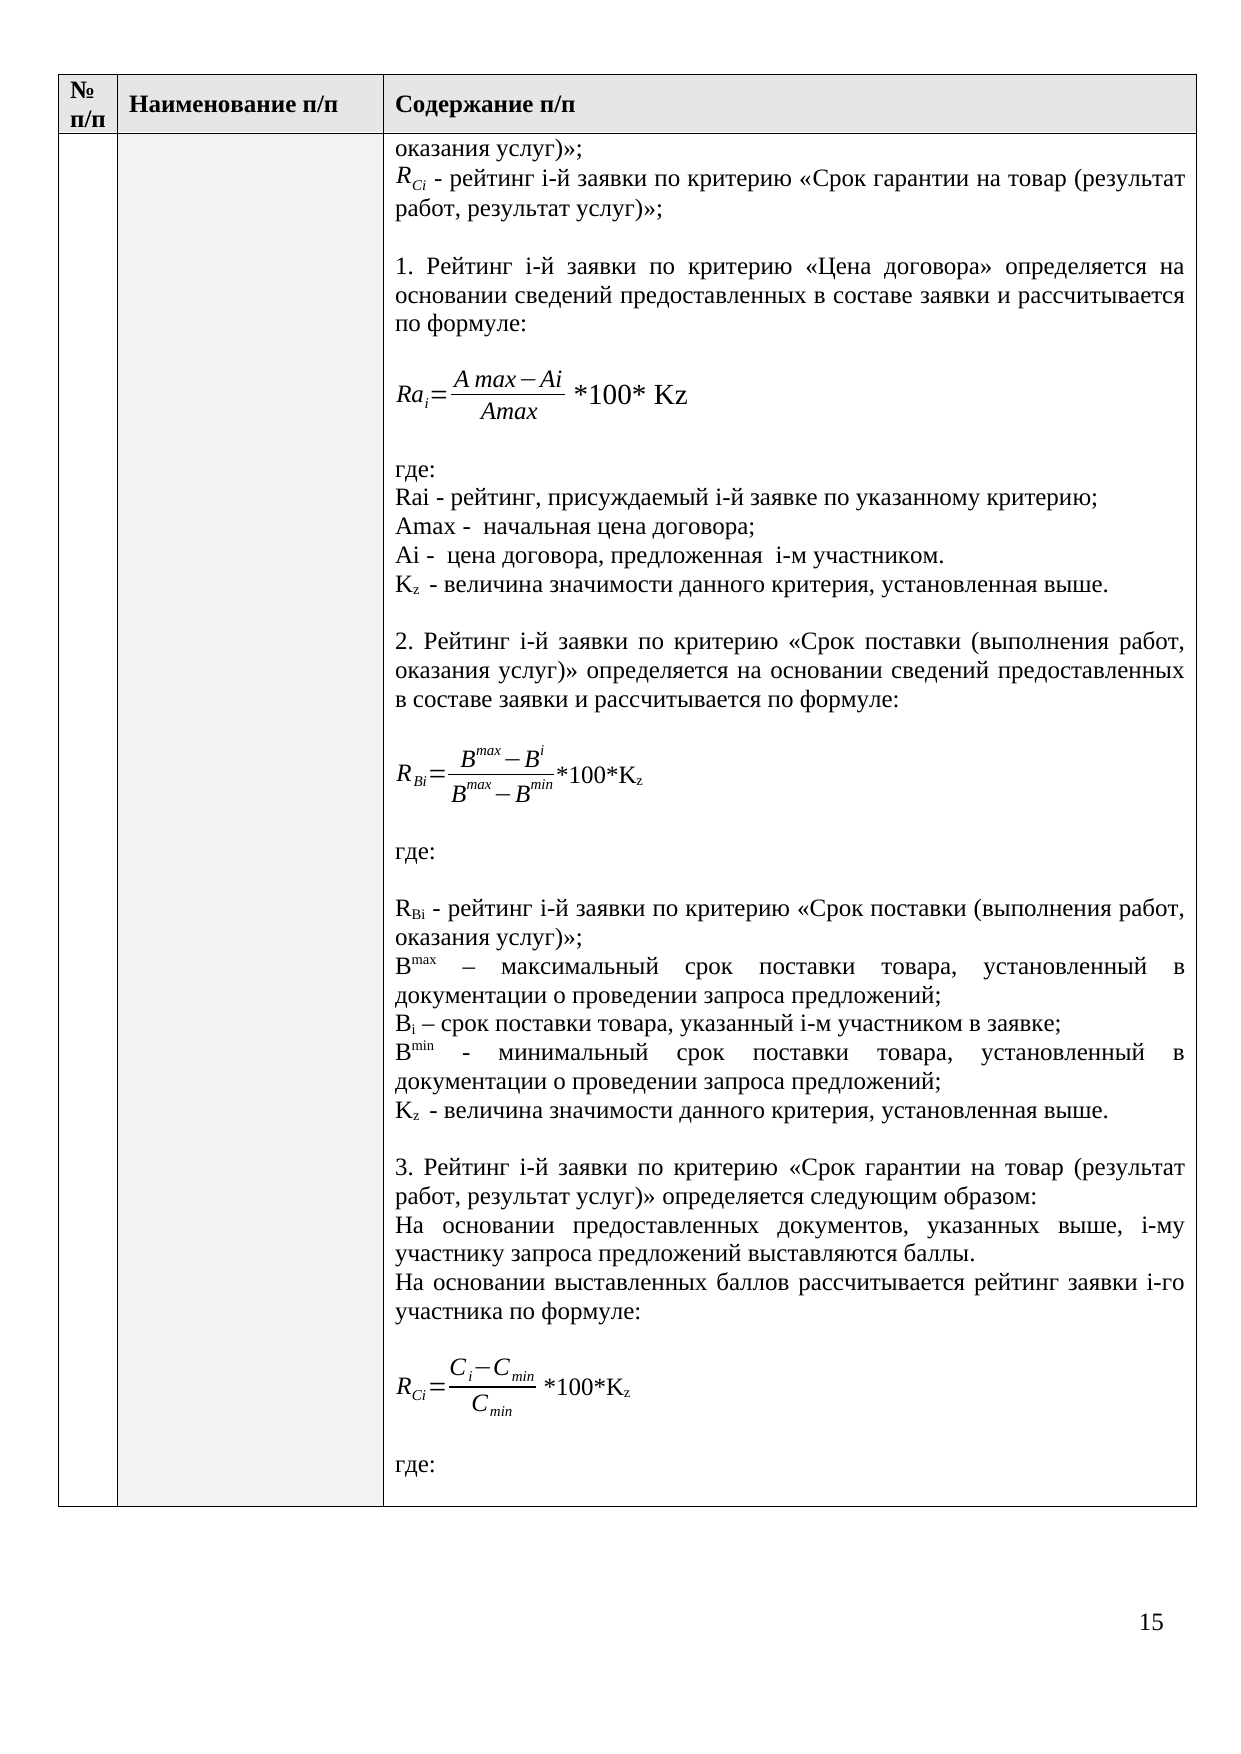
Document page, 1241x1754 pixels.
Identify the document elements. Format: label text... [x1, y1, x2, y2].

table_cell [384, 134, 1196, 1506]
table_header Содержание п/п [384, 75, 1196, 132]
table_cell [118, 134, 383, 1506]
table_header № п/п [59, 75, 117, 132]
table_cell [59, 134, 117, 1506]
table_header Наименование п/п [118, 75, 383, 132]
